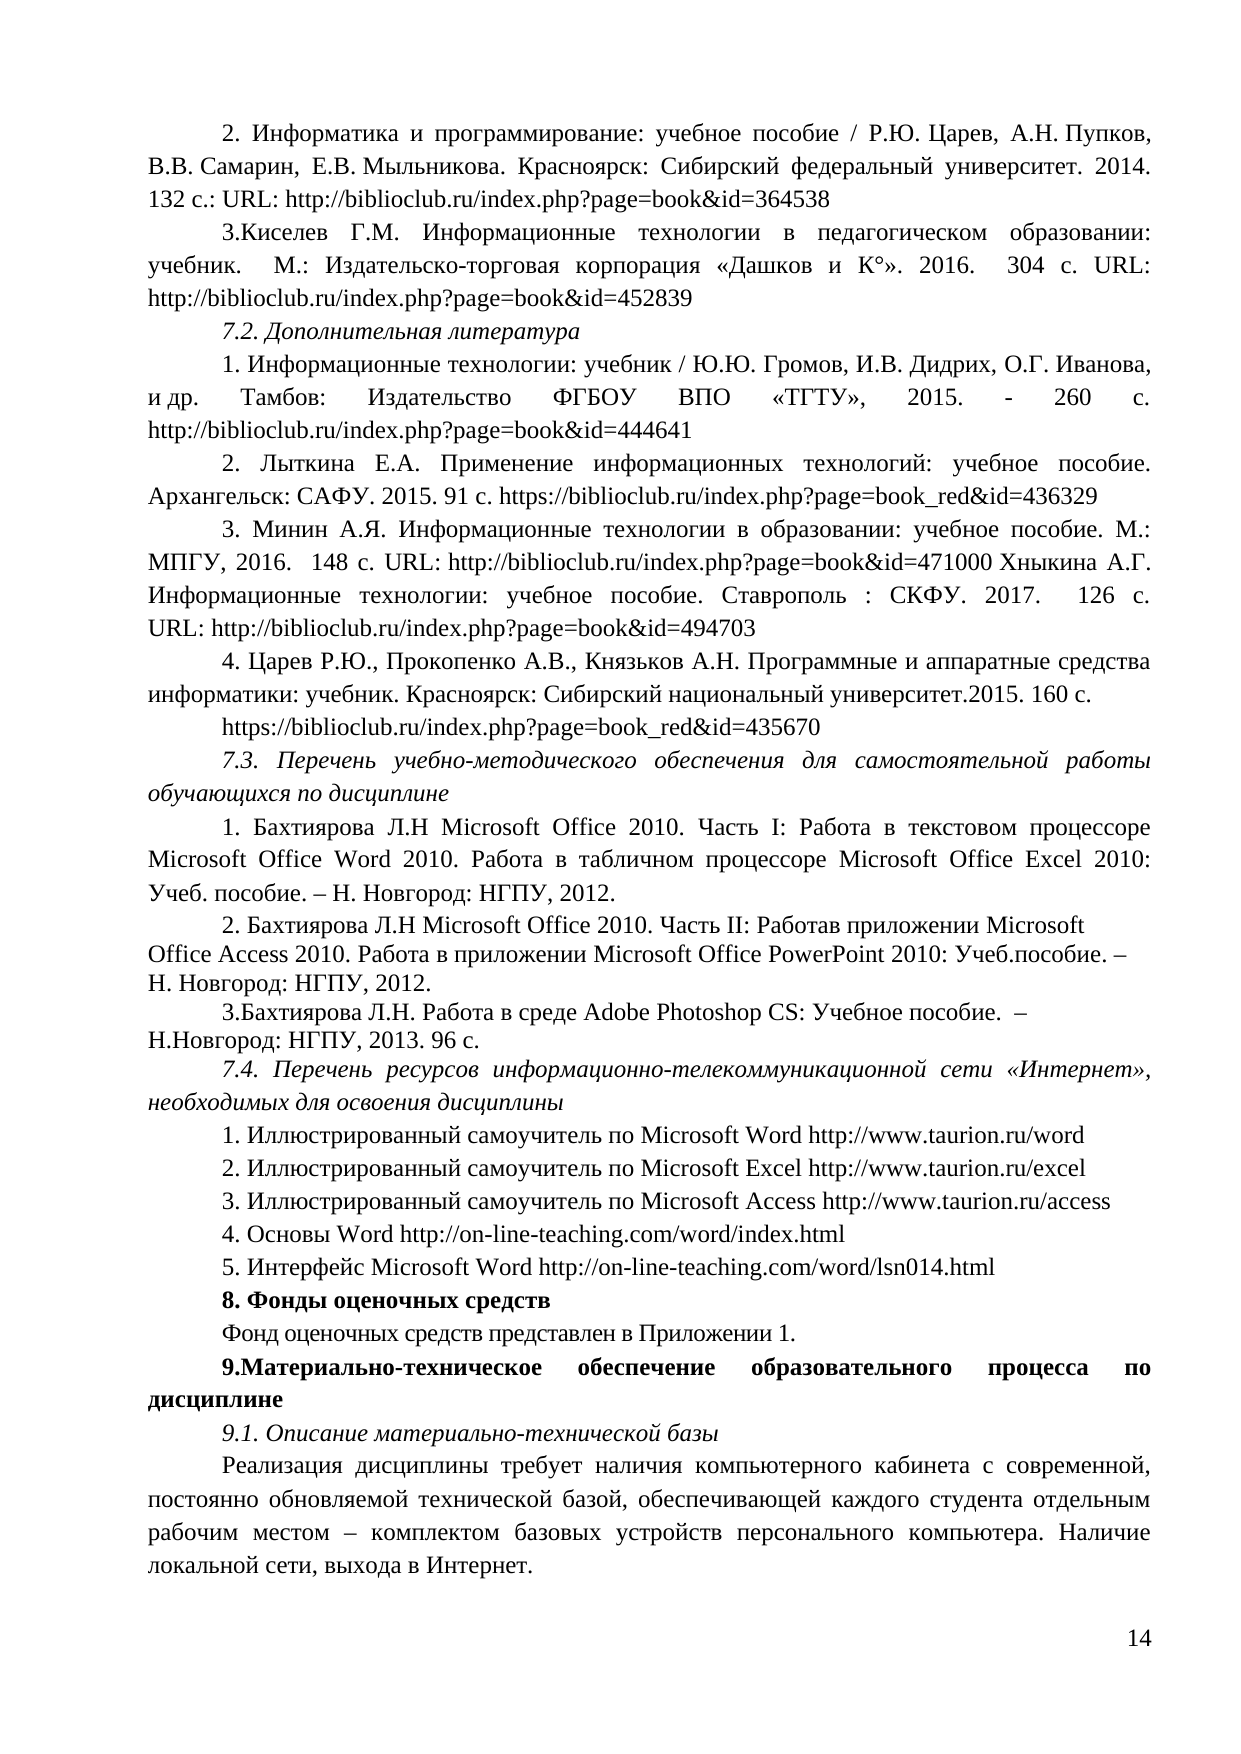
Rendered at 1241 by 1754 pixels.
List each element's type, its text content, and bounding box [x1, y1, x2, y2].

text Фонд оценочных средств представлен в Приложении 1. [148, 1318, 1152, 1347]
text 2. Иллюстрированный самоучитель по Microsoft Excel http://www.taurion.ru/excel [148, 1153, 1152, 1182]
text 7.3. Перечень учебно-методического обеспечения для самостоятельной работы обучающихся по дисциплине [148, 746, 1152, 807]
text 8. Фонды оценочных средств [148, 1286, 1152, 1314]
text 7.2. Дополнительная литература [148, 316, 1152, 345]
text 1. Иллюстрированный самоучитель по Microsoft Word http://www.taurion.ru/word [148, 1120, 1152, 1149]
text 3. Минин А.Я. Информационные технологии в образовании: учебное пособие. М.: МПГУ, 2016. 148 с. URL: http://biblioclub.ru/index.php?page=book&id=471000 Хныкина А.Г. Информационные технологии: учебное пособие. Ставрополь : СКФУ. 2017. 126 с. URL: http://biblioclub.ru/index.php?page=book&id=494703 [148, 514, 1152, 642]
text 9.1. Описание материально-технической базы [148, 1418, 1152, 1446]
text 2. Лыткина Е.А. Применение информационных технологий: учебное пособие. Архангельск: САФУ. 2015. 91 с. https://biblioclub.ru/index.php?page=book_red&id=436329 [148, 448, 1152, 510]
text 1. Информационные технологии: учебник / Ю.Ю. Громов, И.В. Дидрих, О.Г. Иванова, и др. Тамбов: Издательство ФГБОУ ВПО «ТГТУ», 2015. - 260 с. http://biblioclub.ru/index.php?page=book&id=444641 [148, 349, 1152, 444]
text 4. Основы Word http://on-line-teaching.com/word/index.html [148, 1219, 1152, 1248]
text 7.4. Перечень ресурсов информационно-телекоммуникационной сети «Интернет», необходимых для освоения дисциплины [148, 1054, 1152, 1116]
text 9.Материально-техническое обеспечение образовательного процесса по дисциплине [148, 1352, 1152, 1413]
text 4. Царев Р.Ю., Прокопенко А.В., Князьков А.Н. Программные и аппаратные средства информатики: учебник. Красноярск: Сибирский национальный университет.2015. 160 с. [148, 646, 1152, 708]
text 2. Информатика и программирование: учебное пособие / Р.Ю. Царев, А.Н. Пупков, В.В. Самарин, Е.В. Мыльникова. Красноярск: Сибирский федеральный университет. 2014. 132 с.: URL: http://biblioclub.ru/index.php?page=book&id=364538 [148, 118, 1152, 213]
text 2. Бахтиярова Л.Н Microsoft Office 2010. Часть II: Работав приложении Microsoft Office Access 2010. Работа в приложении Microsoft Office PowerPoint 2010: Учеб.пособие. – Н. Новгород: НГПУ, 2012. [148, 911, 1152, 997]
text https://biblioclub.ru/index.php?page=book_red&id=435670 [148, 712, 1152, 741]
text 3.Бахтиярова Л.Н. Работа в среде Adobe Photoshop CS: Учебное пособие. – Н.Новгород: НГПУ, 2013. 96 с. [148, 997, 1152, 1054]
text 1. Бахтиярова Л.Н Microsoft Office 2010. Часть I: Работа в текстовом процессоре Microsoft Office Word 2010. Работа в табличном процессоре Microsoft Office Excel 2010: Учеб. пособие. – Н. Новгород: НГПУ, 2012. [148, 812, 1152, 906]
text 3.Киселев Г.М. Информационные технологии в педагогическом образовании: учебник. М.: Издательско-торговая корпорация «Дашков и К°». 2016. 304 с. URL: http://biblioclub.ru/index.php?page=book&id=452839 [148, 217, 1152, 312]
text 3. Иллюстрированный самоучитель по Microsoft Access http://www.taurion.ru/access [148, 1186, 1152, 1215]
text 5. Интерфейс Microsoft Word http://on-line-teaching.com/word/lsn014.html [148, 1252, 1152, 1281]
text Реализация дисциплины требует наличия компьютерного кабинета с современной, постоянно обновляемой технической базой, обеспечивающей каждого студента отдельным рабочим местом – комплектом базовых устройств персонального компьютера. Наличие локальной сети, выхода в Интернет. [148, 1451, 1152, 1578]
